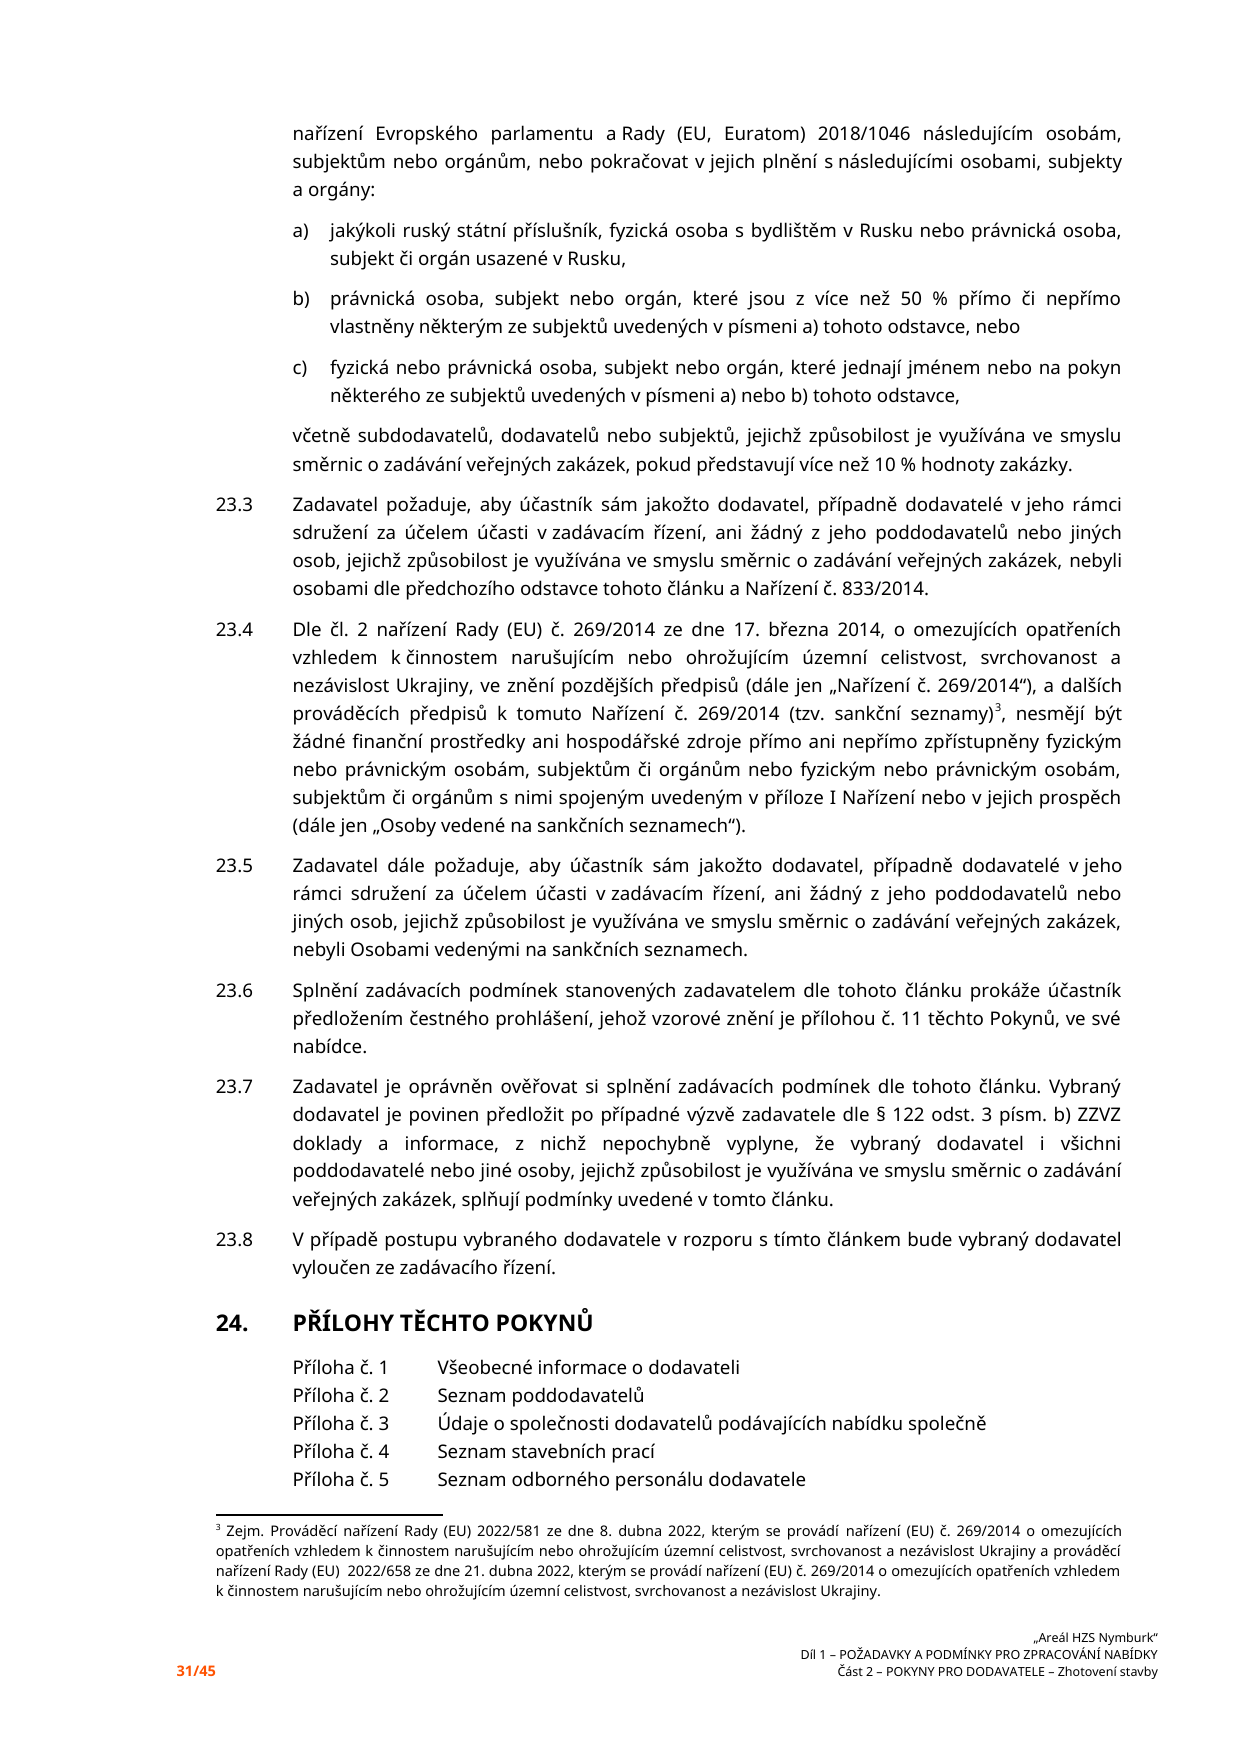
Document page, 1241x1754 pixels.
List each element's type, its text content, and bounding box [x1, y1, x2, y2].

text Zadavatel dále požaduje, aby účastník sám jakožto dodavatel, případně dodavatelé v jeho rámci sdružení za účelem účasti v zadávacím řízení, ani žádný z jeho poddodavatelů nebo jiných osob, jejichž způsobilost je využívána ve smyslu směrnic o zadávání veřejných zakázek, nebyli Osobami vedenými na sankčních seznamech. [216, 853, 1122, 962]
text Příloha č. 2 Seznam poddodavatelů [292, 1382, 1122, 1408]
text Příloha č. 3 Údaje o společnosti dodavatelů podávajících nabídku společně [292, 1410, 1122, 1436]
text Zadavatel je oprávněn ověřovat si splnění zadávacích podmínek dle tohoto článku. Vybraný dodavatel je povinen předložit po případné výzvě zadavatele dle § 122 odst. 3 písm. b) ZZVZ doklady a informace, z nichž nepochybně vyplyne, že vybraný dodavatel i všichni poddodavatelé nebo jiné osoby, jejichž způsobilost je využívána ve smyslu směrnic o zadávání veřejných zakázek, splňují podmínky uvedené v tomto článku. [216, 1074, 1122, 1211]
list fyzická nebo právnická osoba, subjekt nebo orgán, které jednají jménem nebo na pokyn některého ze subjektů uvedených v písmeni a) nebo b) tohoto odstavce, [292, 354, 1122, 408]
list včetně subdodavatelů, dodavatelů nebo subjektů, jejichž způsobilost je využívána ve smyslu směrnic o zadávání veřejných zakázek, pokud představují více než 10 % hodnoty zakázky. [292, 423, 1122, 476]
text Příloha č. 1 Všeobecné informace o dodavateli [292, 1354, 1122, 1380]
text PŘÍLOHY TĚCHTO POKYNŮ [216, 1307, 1122, 1339]
list právnická osoba, subjekt nebo orgán, které jsou z více než 50 % přímo či nepřímo vlastněny některým ze subjektů uvedených v písmeni a) tohoto odstavce, nebo [292, 286, 1122, 339]
text Dle čl. 2 nařízení Rady (EU) č. 269/2014 ze dne 17. března 2014, o omezujících opatřeních vzhledem k činnostem narušujícím nebo ohrožujícím územní celistvost, svrchovanost a nezávislost Ukrajiny, ve znění pozdějších předpisů (dále jen „Nařízení č. 269/2014“), a dalších prováděcích předpisů k tomuto Nařízení č. 269/2014 (tzv. sankční seznamy), nesmějí být žádné finanční prostředky ani hospodářské zdroje přímo ani nepřímo zpřístupněny fyzickým nebo právnickým osobám, subjektům či orgánům nebo fyzickým nebo právnickým osobám, subjektům či orgánům s nimi spojeným uvedeným v příloze I Nařízení nebo v jejich prospěch (dále jen „Osoby vedené na sankčních seznamech“). [216, 616, 1122, 838]
text Příloha č. 4 Seznam stavebních prací [292, 1438, 1122, 1464]
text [216, 121, 1122, 202]
text Splnění zadávacích podmínek stanovených zadavatelem dle tohoto článku prokáže účastník předložením čestného prohlášení, jehož vzorové znění je přílohou č. 11 těchto Pokynů, ve své nabídce. [216, 977, 1122, 1059]
list jakýkoli ruský státní příslušník, fyzická osoba s bydlištěm v Rusku nebo právnická osoba, subjekt či orgán usazené v Rusku, [292, 217, 1122, 271]
text Příloha č. 5 Seznam odborného personálu dodavatele [292, 1466, 1122, 1492]
text Zadavatel požaduje, aby účastník sám jakožto dodavatel, případně dodavatelé v jeho rámci sdružení za účelem účasti v zadávacím řízení, ani žádný z jeho poddodavatelů nebo jiných osob, jejichž způsobilost je využívána ve smyslu směrnic o zadávání veřejných zakázek, nebyli osobami dle předchozího odstavce tohoto článku a Nařízení č. 833/2014. [216, 491, 1122, 601]
text V případě postupu vybraného dodavatele v rozporu s tímto článkem bude vybraný dodavatel vyloučen ze zadávacího řízení. [216, 1226, 1122, 1280]
